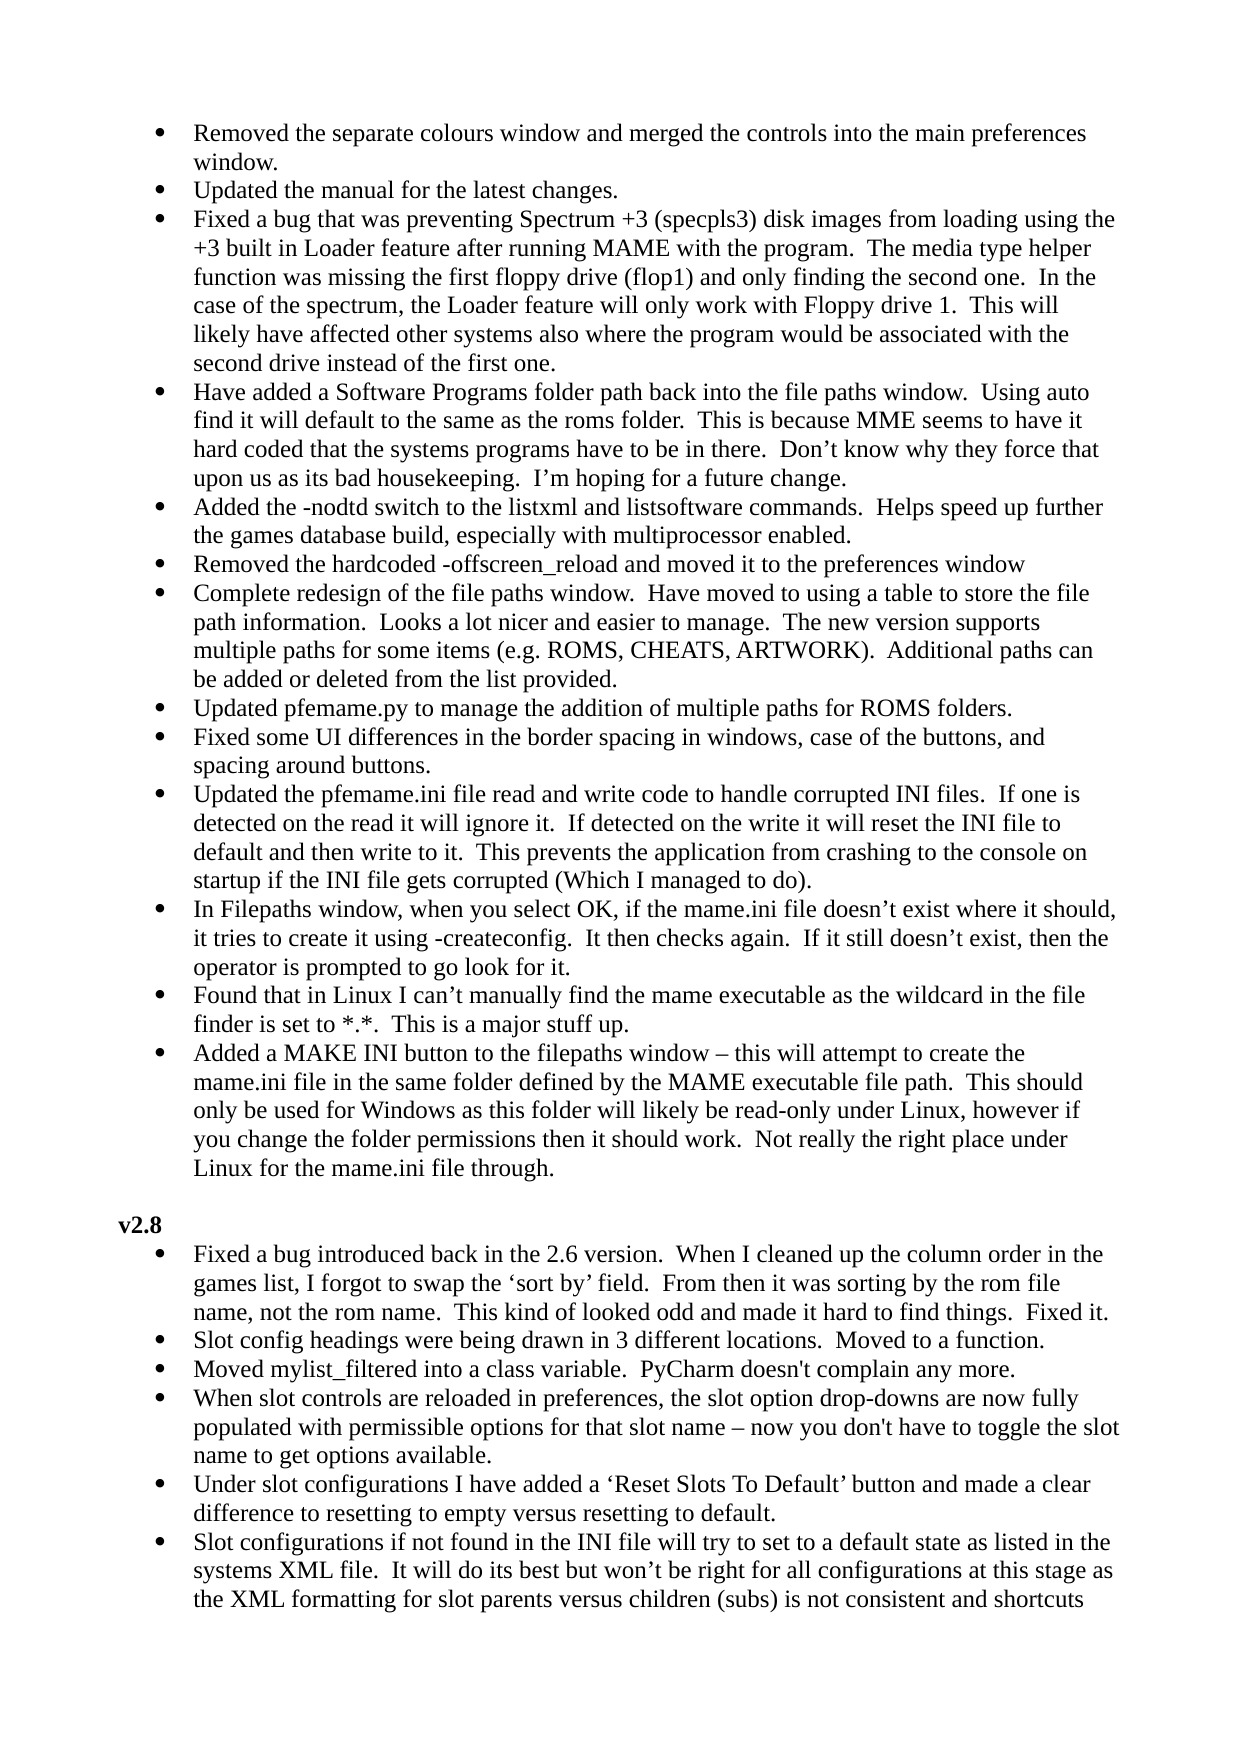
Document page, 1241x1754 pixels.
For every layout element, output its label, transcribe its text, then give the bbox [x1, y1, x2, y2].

list Updated pfemame.py to manage the addition of multiple paths for ROMS folders. [156, 693, 1122, 722]
list Have added a Software Programs folder path back into the file paths window. Using auto find it will default to the same as the roms folder. This is because MME seems to have it hard coded that the systems programs have to be in there. Don’t know why they force that upon us as its bad housekeeping. I’m hoping for a future change. [156, 377, 1122, 492]
list When slot controls are reloaded in preferences, the slot option drop-downs are now fully populated with permissible options for that slot name – now you don't have to toggle the slot name to get options available. [156, 1383, 1122, 1469]
text v2.8 [118, 1211, 1122, 1239]
list Removed the separate colours window and merged the controls into the main preferences window. [156, 118, 1122, 176]
list Fixed a bug introduced back in the 2.6 version. When I cleaned up the column order in the games list, I forgot to swap the ‘sort by’ field. From then it was sorting by the rom file name, not the rom name. This kind of looked odd and made it hard to find things. Fixed it. [156, 1239, 1122, 1326]
list Updated the manual for the latest changes. [156, 176, 1122, 204]
list Fixed some UI differences in the border spacing in windows, case of the buttons, and spacing around buttons. [156, 722, 1122, 779]
list Added the -nodtd switch to the listxml and listsoftware commands. Helps speed up further the games database build, especially with multiprocessor enabled. [156, 492, 1122, 549]
list Slot config headings were being drawn in 3 different locations. Moved to a function. [156, 1326, 1122, 1354]
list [156, 1527, 1122, 1613]
list In Filepaths window, when you select OK, if the mame.ini file doesn’t exist where it should, it tries to create it using -createconfig. It then checks again. If it still doesn’t exist, then the operator is prompted to go look for it. [156, 894, 1122, 981]
list Under slot configurations I have added a ‘Reset Slots To Default’ button and made a clear difference to resetting to empty versus resetting to default. [156, 1469, 1122, 1527]
list Fixed a bug that was preventing Spectrum +3 (specpls3) disk images from loading using the +3 built in Loader feature after running MAME with the program. The media type helper function was missing the first floppy drive (flop1) and only finding the second one. In the case of the spectrum, the Loader feature will only work with Floppy drive 1. This will likely have affected other systems also where the program would be associated with the second drive instead of the first one. [156, 204, 1122, 377]
list Found that in Linux I can’t manually find the mame executable as the wildcard in the file finder is set to *.*. This is a major stuff up. [156, 981, 1122, 1038]
list Moved mylist_filtered into a class variable. PyCharm doesn't complain any more. [156, 1354, 1122, 1383]
list Updated the pfemame.ini file read and write code to handle corrupted INI files. If one is detected on the read it will ignore it. If detected on the write it will reset the INI file to default and then write to it. This prevents the application from crashing to the console on startup if the INI file gets corrupted (Which I managed to do). [156, 779, 1122, 894]
list Added a MAKE INI button to the filepaths window – this will attempt to create the mame.ini file in the same folder defined by the MAME executable file path. This should only be used for Windows as this folder will likely be read-only under Linux, however if you change the folder permissions then it should work. Not really the right place under Linux for the mame.ini file through. [156, 1038, 1122, 1182]
list Removed the hardcoded -offscreen_reload and moved it to the preferences window [156, 549, 1122, 578]
list Complete redesign of the file paths window. Have moved to using a table to store the file path information. Looks a lot nicer and easier to manage. The new version supports multiple paths for some items (e.g. ROMS, CHEATS, ARTWORK). Additional paths can be added or deleted from the list provided. [156, 578, 1122, 693]
